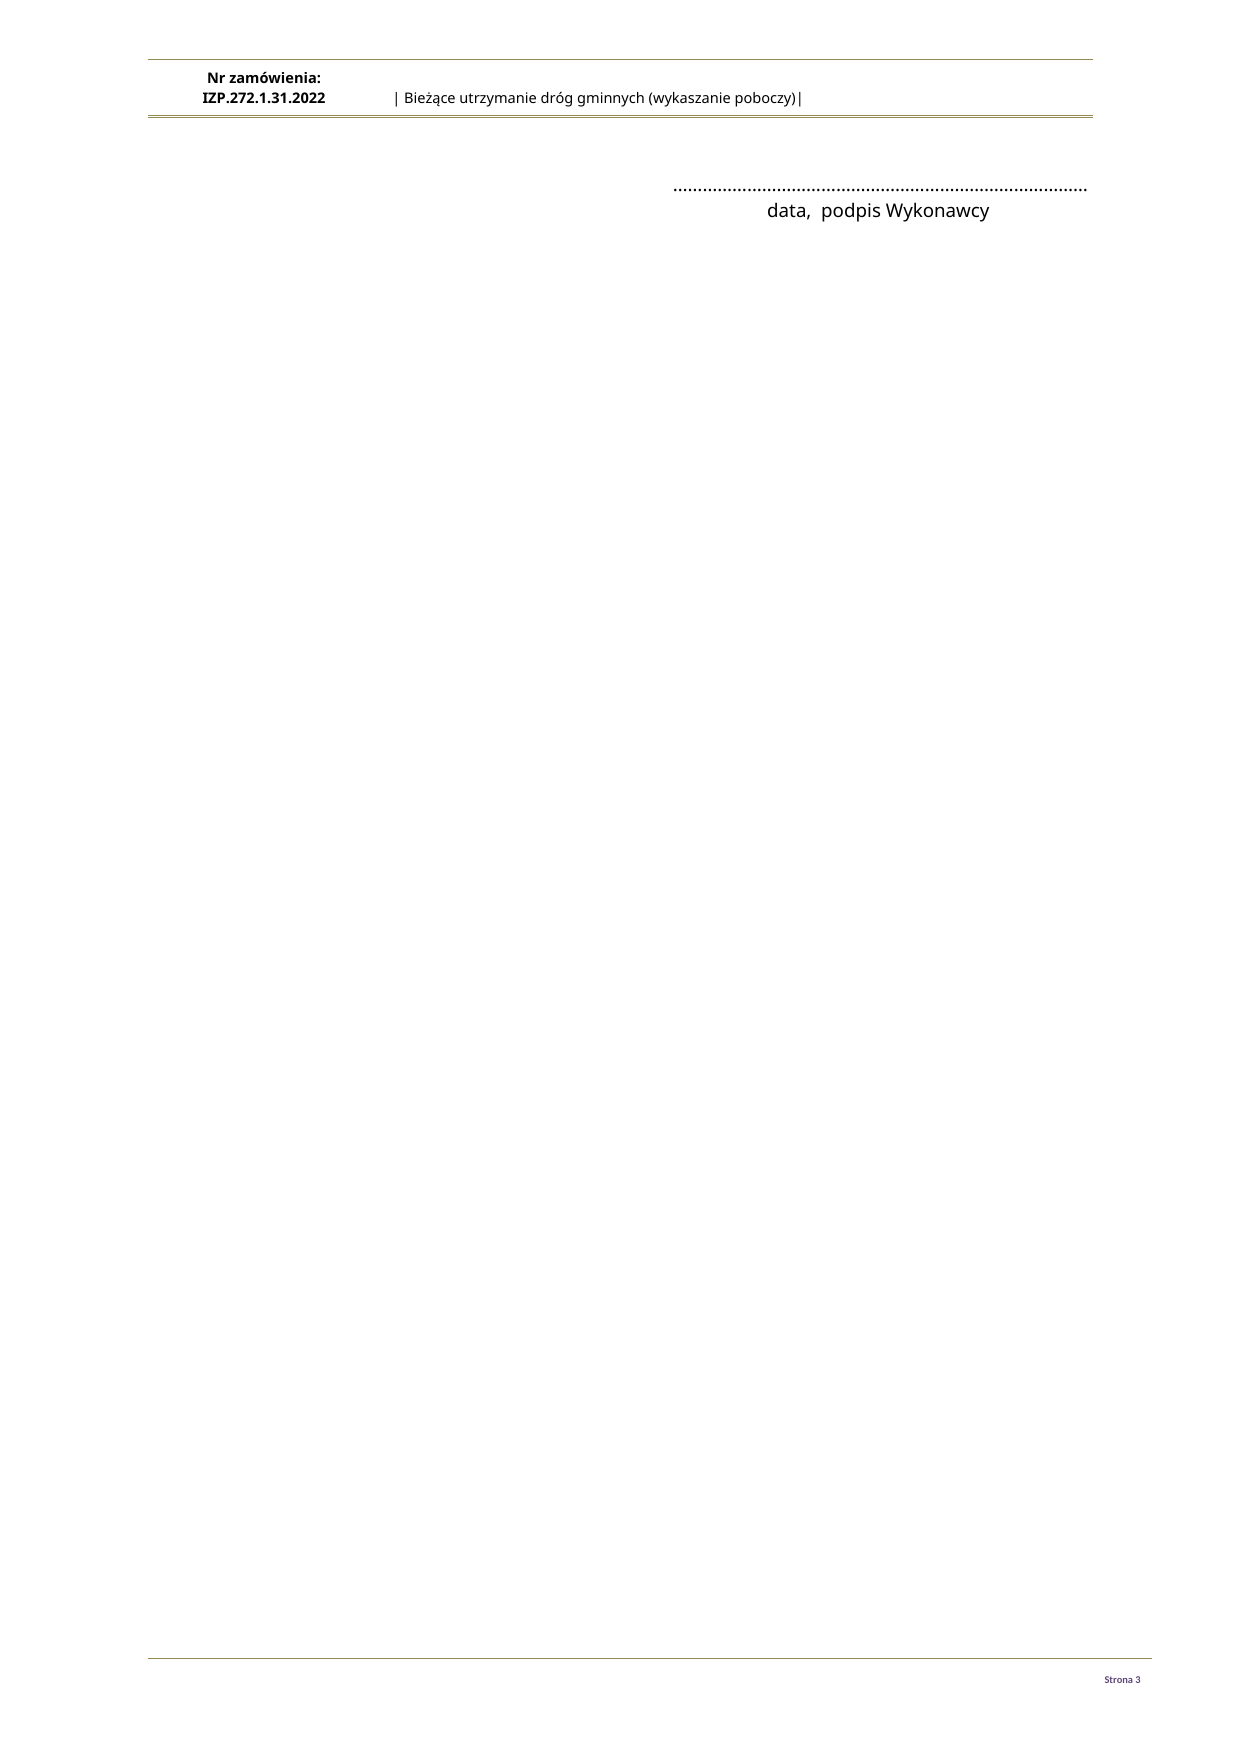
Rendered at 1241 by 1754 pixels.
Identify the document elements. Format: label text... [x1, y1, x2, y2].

text ………………………………………………………………………… [673, 172, 1093, 197]
text data, podpis Wykonawcy [221, 197, 1093, 223]
